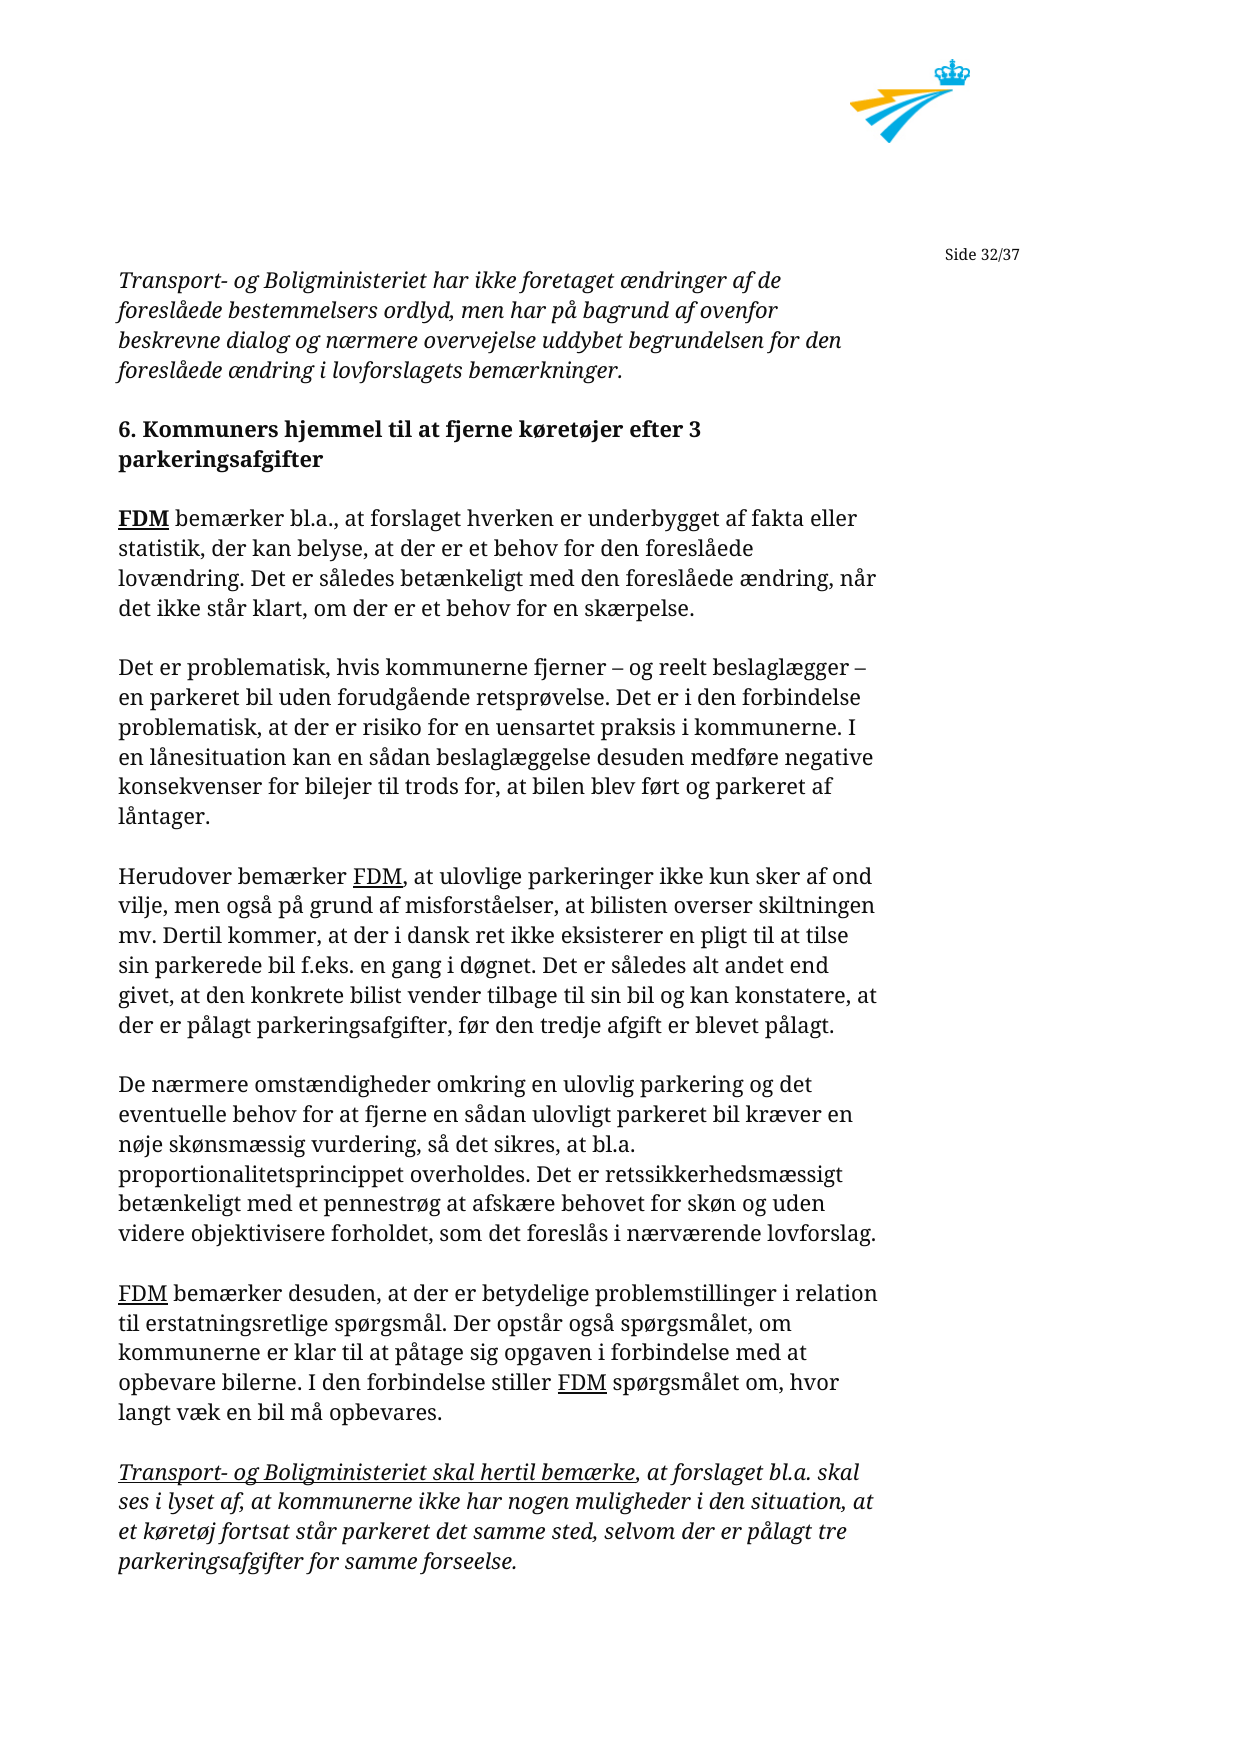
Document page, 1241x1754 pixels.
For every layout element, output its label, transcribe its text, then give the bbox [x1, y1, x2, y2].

picture [954, 69, 961, 78]
text FDM bemærker bl.a., at forslaget hverken er underbygget af fakta eller statistik, der kan belyse, at der er et behov for den foreslåede lovændring. Det er således betænkeligt med den foreslåede ændring, når det ikke står klart, om der er et behov for en skærpelse. [118, 503, 886, 622]
text 6. Kommuners hjemmel til at fjerne køretøjer efter 3 parkeringsafgifter [118, 414, 886, 473]
text Transport- og Boligministeriet har ikke foretaget ændringer af de foreslåede bestemmelsers ordlyd, men har på bagrund af ovenfor beskrevne dialog og nærmere overvejelse uddybet begrundelsen for den foreslåede ændring i lovforslagets bemærkninger. [118, 265, 886, 384]
picture [850, 59, 970, 143]
text Herudover bemærker FDM, at ulovlige parkeringer ikke kun sker af ond vilje, men også på grund af misforståelser, at bilisten overser skiltningen mv. Dertil kommer, at der i dansk ret ikke eksisterer en pligt til at tilse sin parkerede bil f.eks. en gang i døgnet. Det er således alt andet end givet, at den konkrete bilist vender tilbage til sin bil og kan konstatere, at der er pålagt parkeringsafgifter, før den tredje afgift er blevet pålagt. [118, 861, 886, 1039]
text De nærmere omstændigheder omkring en ulovlig parkering og det eventuelle behov for at fjerne en sådan ulovligt parkeret bil kræver en nøje skønsmæssig vurdering, så det sikres, at bl.a. proportionalitetsprincippet overholdes. Det er retssikkerhedsmæssigt betænkeligt med et pennestrøg at afskære behovet for skøn og uden videre objektivisere forholdet, som det foreslås i nærværende lovforslag. [118, 1069, 886, 1248]
text FDM bemærker desuden, at der er betydelige problemstillinger i relation til erstatningsretlige spørgsmål. Der opstår også spørgsmålet, om kommunerne er klar til at påtage sig opgaven i forbindelse med at opbevare bilerne. I den forbindelse stiller FDM spørgsmålet om, hvor langt væk en bil må opbevares. [118, 1278, 886, 1427]
text Det er problematisk, hvis kommunerne fjerner – og reelt beslaglægger – en parkeret bil uden forudgående retsprøvelse. Det er i den forbindelse problematisk, at der er risiko for en uensartet praksis i kommunerne. I en lånesituation kan en sådan beslaglæggelse desuden medføre negative konsekvenser for bilejer til trods for, at bilen blev ført og parkeret af låntager. [118, 652, 886, 831]
text Transport- og Boligministeriet skal hertil bemærke, at forslaget bl.a. skal ses i lyset af, at kommunerne ikke har nogen muligheder i den situation, at et køretøj fortsat står parkeret det samme sted, selvom der er pålagt tre parkeringsafgifter for samme forseelse. [118, 1456, 886, 1576]
